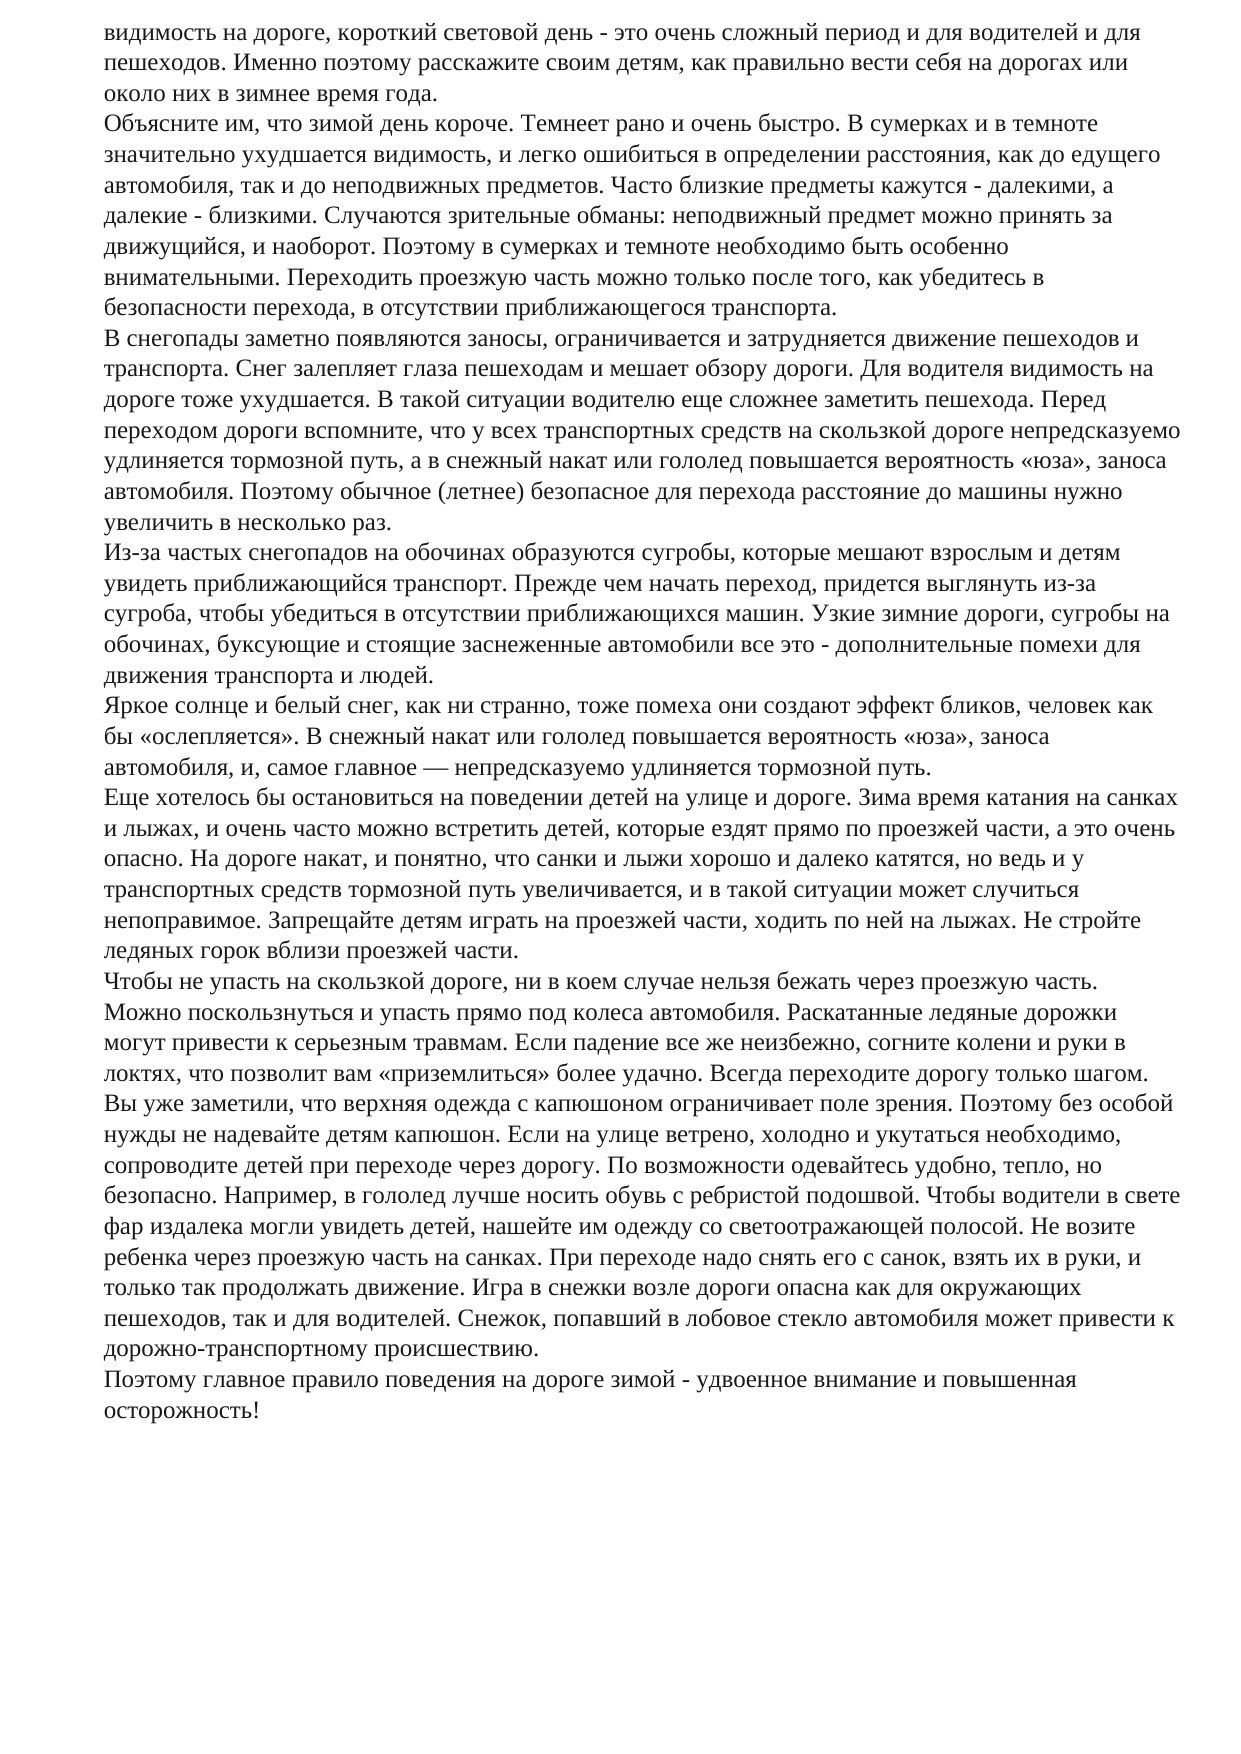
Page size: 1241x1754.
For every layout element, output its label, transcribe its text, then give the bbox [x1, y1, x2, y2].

text Чтобы не упасть на скользкой дороге, ни в коем случае нельзя бежать через проезжую часть. Можно поскользнуться и упасть прямо под колеса автомобиля. Раскатанные ледяные дорожки могут привести к серьезным травмам. Если падение все же неизбежно, согните колени и руки в локтях, что позволит вам «приземлиться» более удачно. Всегда переходите дорогу только шагом. Вы уже заметили, что верхняя одежда с капюшоном ограничивает поле зрения. Поэтому без особой нужды не надевайте детям капюшон. Если на улице ветрено, холодно и укутаться необходимо, сопроводите детей при переходе через дорогу. По возможности одевайтесь удобно, тепло, но безопасно. Например, в гололед лучше носить обувь с ребристой подошвой. Чтобы водители в свете фар издалека могли увидеть детей, нашейте им одежду со светоотражающей полосой. Не возите ребенка через проезжую часть на санках. При переходе надо снять его с санок, взять их в руки, и только так продолжать движение. Игра в снежки возле дороги опасна как для окружающих пешеходов, так и для водителей. Снежок, попавший в лобовое стекло автомобиля может привести к дорожно-транспортному происшествию. [103, 964, 1181, 1362]
text Поэтому главное правило поведения на дороге зимой - удвоенное внимание и повышенная осторожность! [103, 1362, 1181, 1423]
text Из-за частых снегопадов на обочинах образуются сугробы, которые мешают взрослым и детям увидеть приближающийся транспорт. Прежде чем начать переход, придется выглянуть из-за сугроба, чтобы убедиться в отсутствии приближающихся машин. Узкие зимние дороги, сугробы на обочинах, буксующие и стоящие заснеженные автомобили все это - дополнительные помехи для движения транспорта и людей. [103, 535, 1181, 688]
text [103, 15, 1181, 107]
text Еще хотелось бы остановиться на поведении детей на улице и дороге. Зима время катания на санках и лыжах, и очень часто можно встретить детей, которые ездят прямо по проезжей части, а это очень опасно. На дороге накат, и понятно, что санки и лыжи хорошо и далеко катятся, но ведь и у транспортных средств тормозной путь увеличивается, и в такой ситуации может случиться непоправимое. Запрещайте детям играть на проезжей части, ходить по ней на лыжах. Не стройте ледяных горок вблизи проезжей части. [103, 780, 1181, 964]
text Яркое солнце и белый снег, как ни странно, тоже помеха они создают эффект бликов, человек как бы «ослепляется». В снежный накат или гололед повышается вероятность «юза», заноса автомобиля, и, самое главное — непредсказуемо удлиняется тормозной путь. [103, 688, 1181, 780]
text Объясните им, что зимой день короче. Темнеет рано и очень быстро. В сумерках и в темноте значительно ухудшается видимость, и легко ошибиться в определении расстояния, как до едущего автомобиля, так и до неподвижных предметов. Часто близкие предметы кажутся - далекими, а далекие - близкими. Случаются зрительные обманы: неподвижный предмет можно принять за движущийся, и наоборот. Поэтому в сумерках и темноте необходимо быть особенно внимательными. Переходить проезжую часть можно только после того, как убедитесь в безопасности перехода, в отсутствии приближающегося транспорта. [103, 107, 1181, 321]
text В снегопады заметно появляются заносы, ограничивается и затрудняется движение пешеходов и транспорта. Снег залепляет глаза пешеходам и мешает обзору дороги. Для водителя видимость на дороге тоже ухудшается. В такой ситуации водителю еще сложнее заметить пешехода. Перед переходом дороги вспомните, что у всех транспортных средств на скользкой дороге непредсказуемо удлиняется тормозной путь, а в снежный накат или гололед повышается вероятность «юза», заноса автомобиля. Поэтому обычное (летнее) безопасное для перехода расстояние до машины нужно увеличить в несколько раз. [103, 321, 1181, 535]
